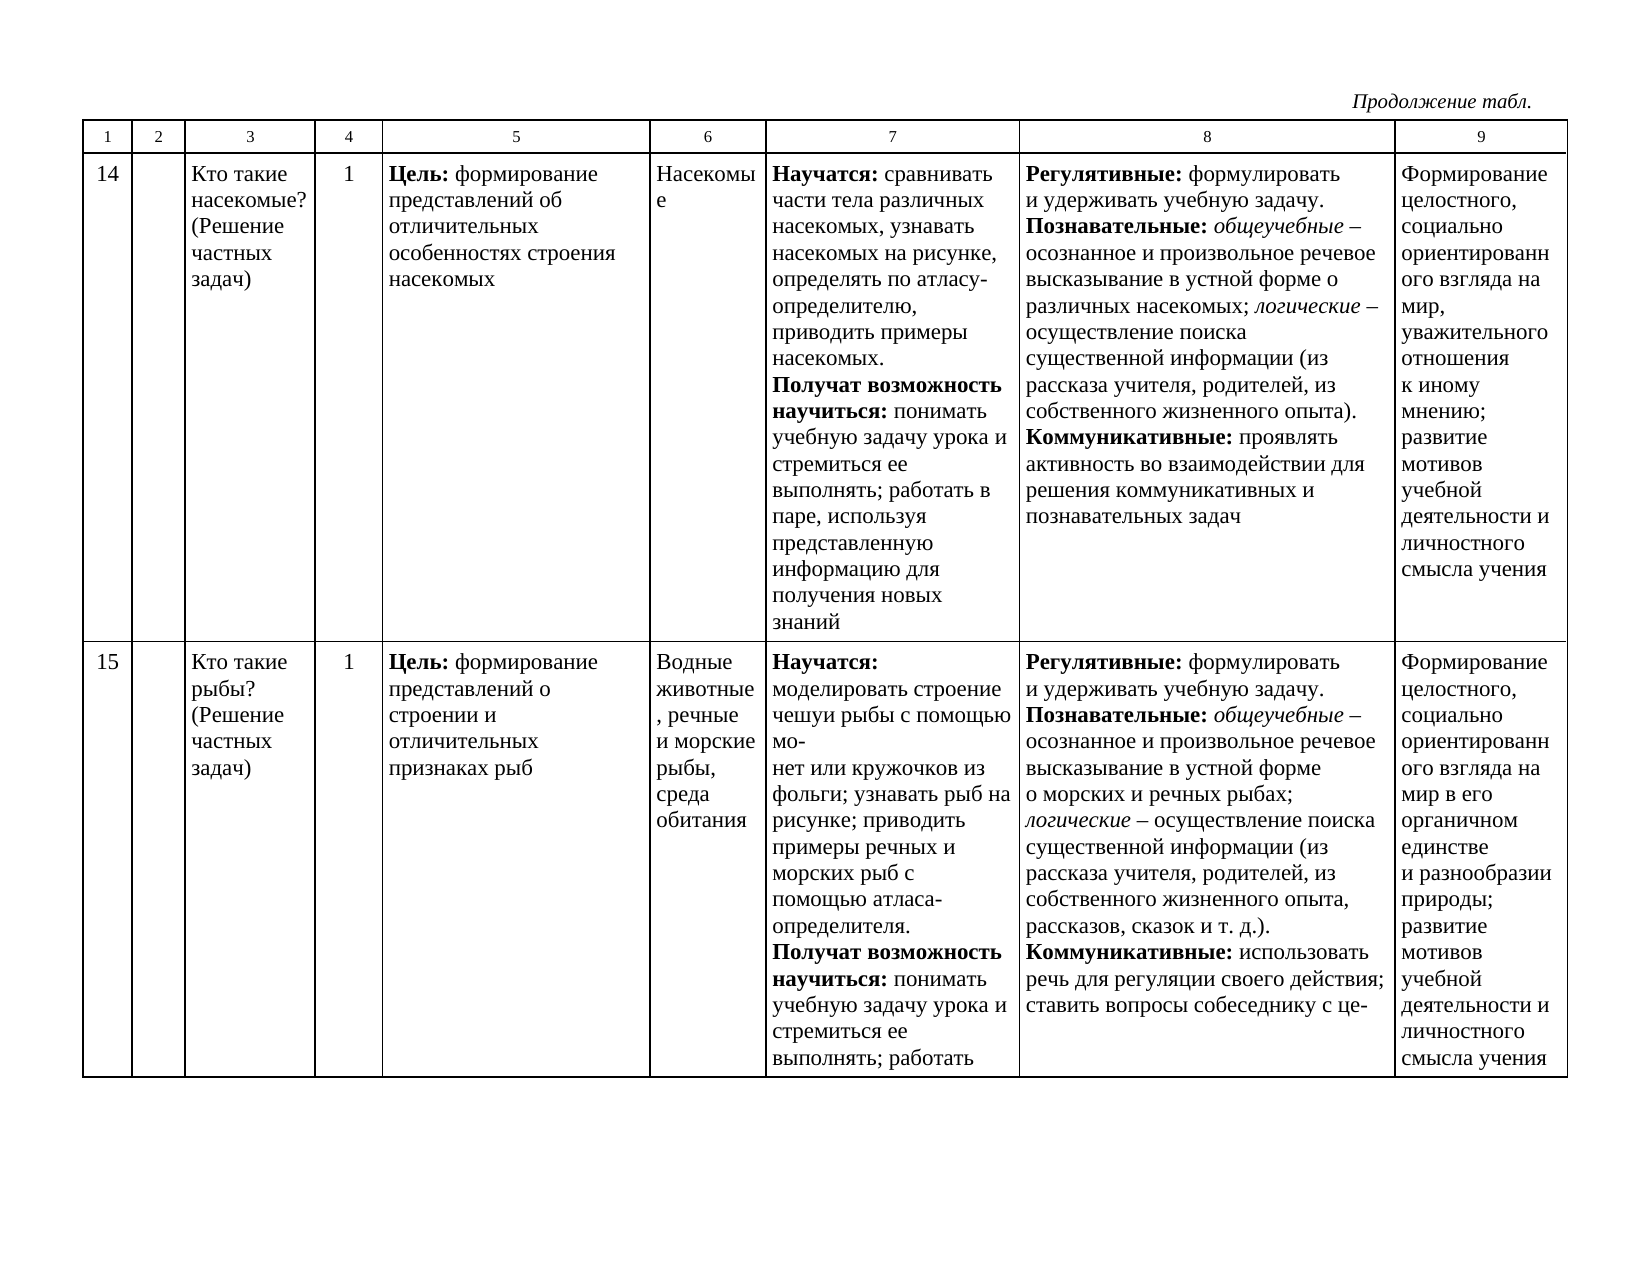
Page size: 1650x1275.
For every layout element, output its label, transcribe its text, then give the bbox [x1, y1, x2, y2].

table_header 6 [651, 121, 765, 152]
table_cell [133, 154, 184, 641]
table_cell Водные животные, речные и морские рыбы, среда обитания [651, 642, 765, 1076]
table_cell Научатся: моделировать строение чешуи рыбы с помощью мо- нет или кружочков из фольги; узнавать рыб на рисунке; приводить примеры речных и морских рыб с помощью атласа-определителя. Получат возможность научиться: понимать учебную задачу урока и стремиться ее выполнять; работать [767, 642, 1019, 1076]
table_cell 15 [84, 642, 131, 1076]
table_cell Кто такие рыбы? (Решение частных задач) [186, 642, 314, 1076]
table_header 5 [383, 121, 649, 152]
table_cell Регулятивные: формулировать и удерживать учебную задачу. Познавательные: общеучебные – осознанное и произвольное речевое высказывание в устной форме о морских и речных рыбах; логические – осуществление поиска существенной информации (из рассказа учителя, родителей, из собственного жизненного опыта, рассказов, сказок и т. д.). Коммуникативные: использовать речь для регуляции своего действия; ставить вопросы собеседнику с це- [1020, 642, 1394, 1076]
table_cell Цель: формирование представлений о строении и отличительных признаках рыб [383, 642, 649, 1076]
table_cell Кто такие насекомые? (Решение частных задач) [186, 154, 314, 641]
table_cell Насекомые [651, 154, 765, 641]
table_cell Формирование целостного, социально ориентированного взгляда на мир, уважительного отношения к иному мнению; развитие мотивов учебной деятельности и личностного смысла учения [1396, 152, 1567, 641]
table_header 2 [133, 121, 184, 152]
table_cell Регулятивные: формулировать и удерживать учебную задачу. Познавательные: общеучебные – осознанное и произвольное речевое высказывание в устной форме о различных насекомых; логические – осуществление поиска существенной информации (из рассказа учителя, родителей, из собственного жизненного опыта). Коммуникативные: проявлять активность во взаимодействии для решения коммуникативных и познавательных задач [1020, 154, 1394, 641]
table_header 3 [186, 121, 314, 152]
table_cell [1396, 641, 1567, 1076]
table_cell 1 [316, 154, 382, 641]
table_header 8 [1020, 121, 1394, 152]
table_header 7 [767, 121, 1019, 152]
table_cell 1 [316, 642, 382, 1076]
table_header 4 [316, 121, 382, 152]
table_cell Цель: формирование представлений об отличительных особенностях строения насекомых [383, 154, 649, 641]
table_header 1 [84, 121, 131, 152]
text Продолжение табл. [118, 88, 1532, 113]
table_cell 14 [84, 154, 131, 641]
table_cell [133, 642, 184, 1076]
table_header 9 [1396, 121, 1567, 152]
table_cell Научатся: сравнивать части тела различных насекомых, узнавать насекомых на рисунке, определять по атласу-определителю, приводить примеры насекомых. Получат возможность научиться: понимать учебную задачу урока и стремиться ее выполнять; работать в паре, используя представленную информацию для получения новых знаний [767, 154, 1019, 641]
